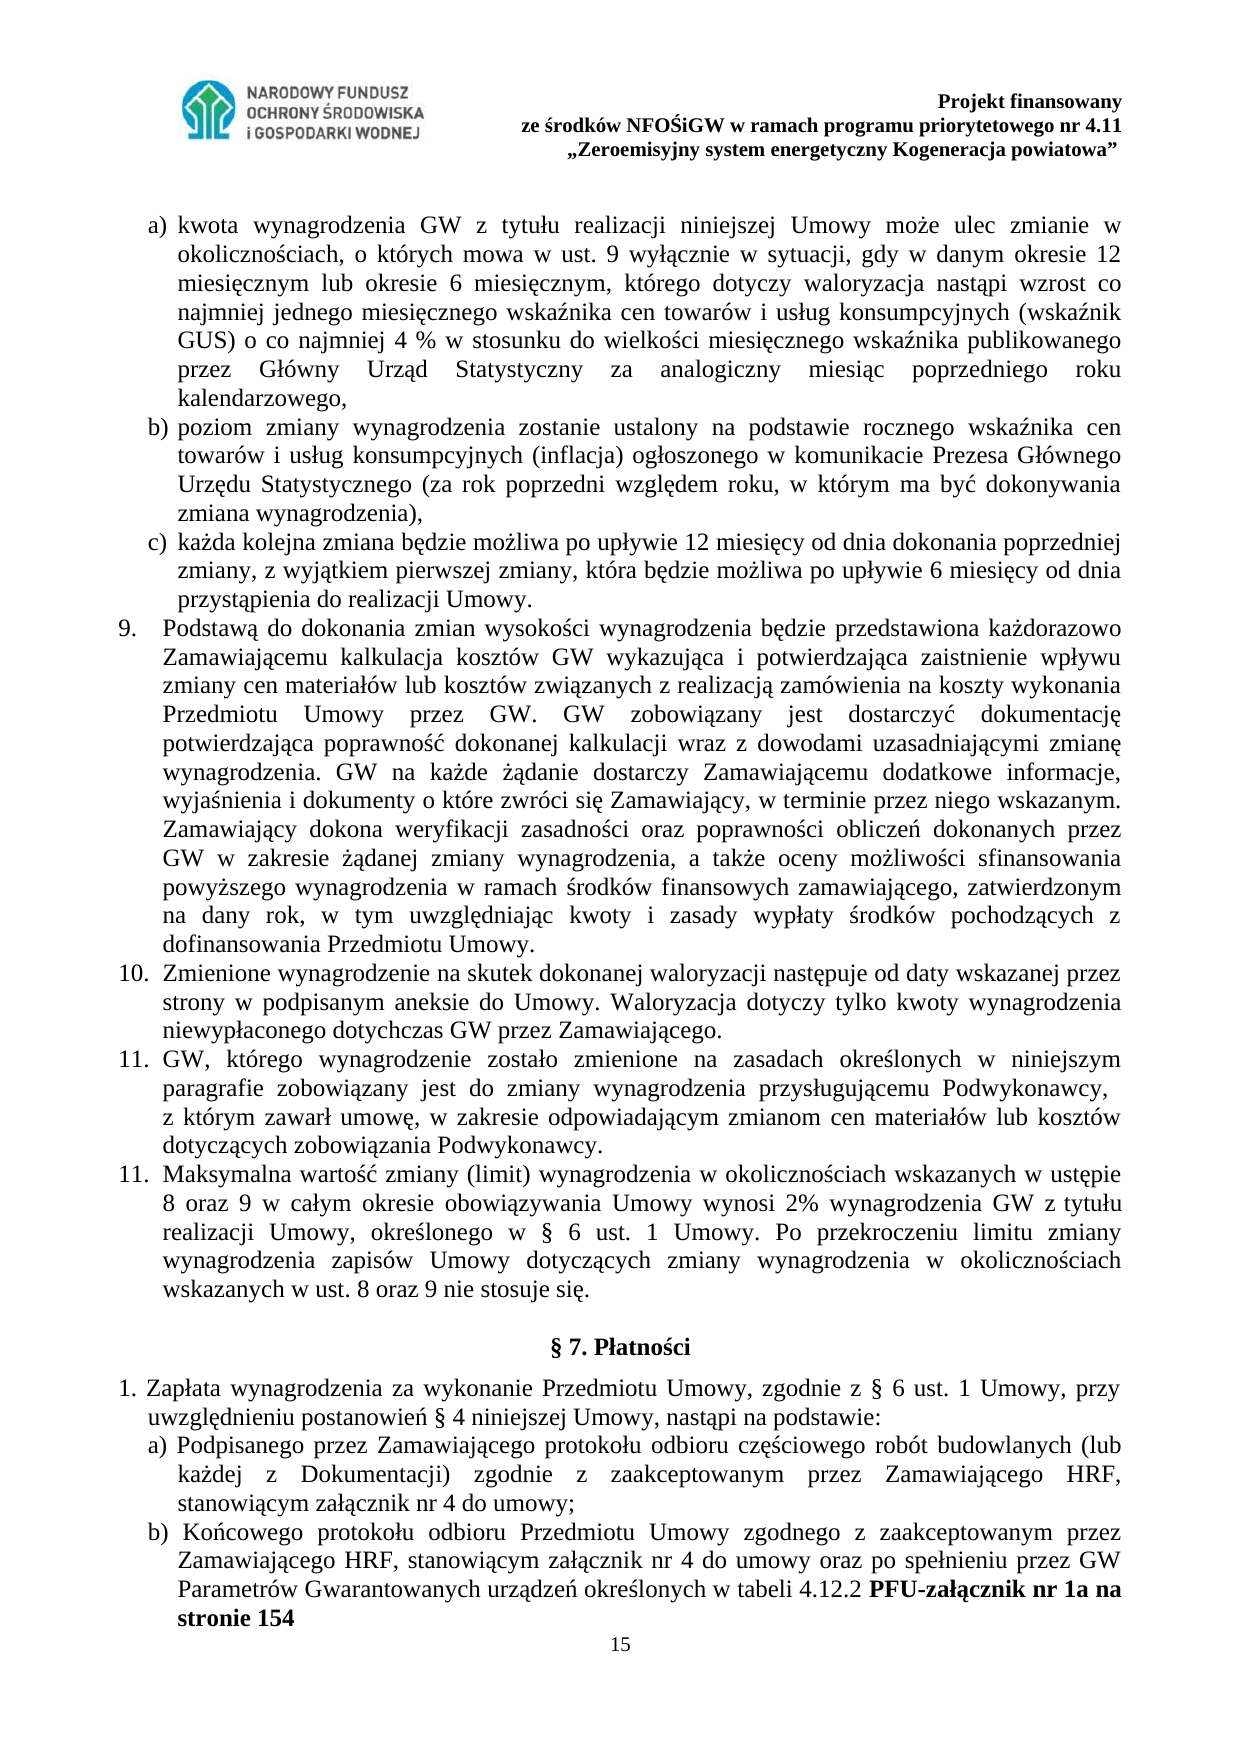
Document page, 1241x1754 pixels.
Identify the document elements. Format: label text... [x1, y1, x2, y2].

list 11. Maksymalna wartość zmiany (limit) wynagrodzenia w okolicznościach wskazanych w ustępie 8 oraz 9 w całym okresie obowiązywania Umowy wynosi 2% wynagrodzenia GW z tytułu realizacji Umowy, określonego w § 6 ust. 1 Umowy. Po przekroczeniu limitu zmiany wynagrodzenia zapisów Umowy dotyczących zmiany wynagrodzenia w okolicznościach wskazanych w ust. 8 oraz 9 nie stosuje się. [118, 1159, 1122, 1303]
text 9. Podstawą do dokonania zmian wysokości wynagrodzenia będzie przedstawiona każdorazowo Zamawiającemu kalkulacja kosztów GW wykazująca i potwierdzająca zaistnienie wpływu zmiany cen materiałów lub kosztów związanych z realizacją zamówienia na koszty wykonania Przedmiotu Umowy przez GW. GW zobowiązany jest dostarczyć dokumentację potwierdzająca poprawność dokonanej kalkulacji wraz z dowodami uzasadniającymi zmianę wynagrodzenia. GW na każde żądanie dostarczy Zamawiającemu dodatkowe informacje, wyjaśnienia i dokumenty o które zwróci się Zamawiający, w terminie przez niego wskazanym. Zamawiający dokona weryfikacji zasadności oraz poprawności obliczeń dokonanych przez GW w zakresie żądanej zmiany wynagrodzenia, a także oceny możliwości sfinansowania powyższego wynagrodzenia w ramach środków finansowych zamawiającego, zatwierdzonym na dany rok, w tym uwzględniając kwoty i zasady wypłaty środków pochodzących z dofinansowania Przedmiotu Umowy. [118, 613, 1122, 958]
picture [177, 47, 429, 174]
text a) Podpisanego przez Zamawiającego protokołu odbioru częściowego robót budowlanych (lub każdej z Dokumentacji) zgodnie z zaakceptowanym przez Zamawiającego HRF, stanowiącym załącznik nr 4 do umowy; [148, 1430, 1122, 1517]
list każda kolejna zmiana będzie możliwa po upływie 12 miesięcy od dnia dokonania poprzedniej zmiany, z wyjątkiem pierwszej zmiany, która będzie możliwa po upływie 6 miesięcy od dnia przystąpienia do realizacji Umowy. [148, 527, 1122, 613]
list 11. GW, którego wynagrodzenie zostało zmienione na zasadach określonych w niniejszym paragrafie zobowiązany jest do zmiany wynagrodzenia przysługującemu Podwykonawcy, z którym zawarł umowę, w zakresie odpowiadającym zmianom cen materiałów lub kosztów dotyczących zobowiązania Podwykonawcy. [118, 1044, 1122, 1159]
list poziom zmiany wynagrodzenia zostanie ustalony na podstawie rocznego wskaźnika cen towarów i usług konsumpcyjnych (inflacja) ogłoszonego w komunikacie Prezesa Głównego Urzędu Statystycznego (za rok poprzedni względem roku, w którym ma być dokonywania zmiana wynagrodzenia), [148, 412, 1122, 527]
list 10. Zmienione wynagrodzenie na skutek dokonanej waloryzacji następuje od daty wskazanej przez strony w podpisanym aneksie do Umowy. Waloryzacja dotyczy tylko kwoty wynagrodzenia niewypłaconego dotychczas GW przez Zamawiającego. [118, 958, 1122, 1044]
list kwota wynagrodzenia GW z tytułu realizacji niniejszej Umowy może ulec zmianie w okolicznościach, o których mowa w ust. 9 wyłącznie w sytuacji, gdy w danym okresie 12 miesięcznym lub okresie 6 miesięcznym, którego dotyczy waloryzacja nastąpi wzrost co najmniej jednego miesięcznego wskaźnika cen towarów i usług konsumpcyjnych (wskaźnik GUS) o co najmniej 4 % w stosunku do wielkości miesięcznego wskaźnika publikowanego przez Główny Urząd Statystyczny za analogiczny miesiąc poprzedniego roku kalendarzowego, [148, 210, 1122, 412]
text § 7. Płatności [118, 1332, 1122, 1360]
text 1. Zapłata wynagrodzenia za wykonanie Przedmiotu Umowy, zgodnie z § 6 ust. 1 Umowy, przy uwzględnieniu postanowień § 4 niniejszej Umowy, nastąpi na podstawie: [118, 1373, 1122, 1430]
text b) Końcowego protokołu odbioru Przedmiotu Umowy zgodnego z zaakceptowanym przez Zamawiającego HRF, stanowiącym załącznik nr 4 do umowy oraz po spełnieniu przez GW Parametrów Gwarantowanych urządzeń określonych w tabeli 4.12.2 PFU-załącznik nr 1a na stronie 154 [148, 1517, 1122, 1632]
